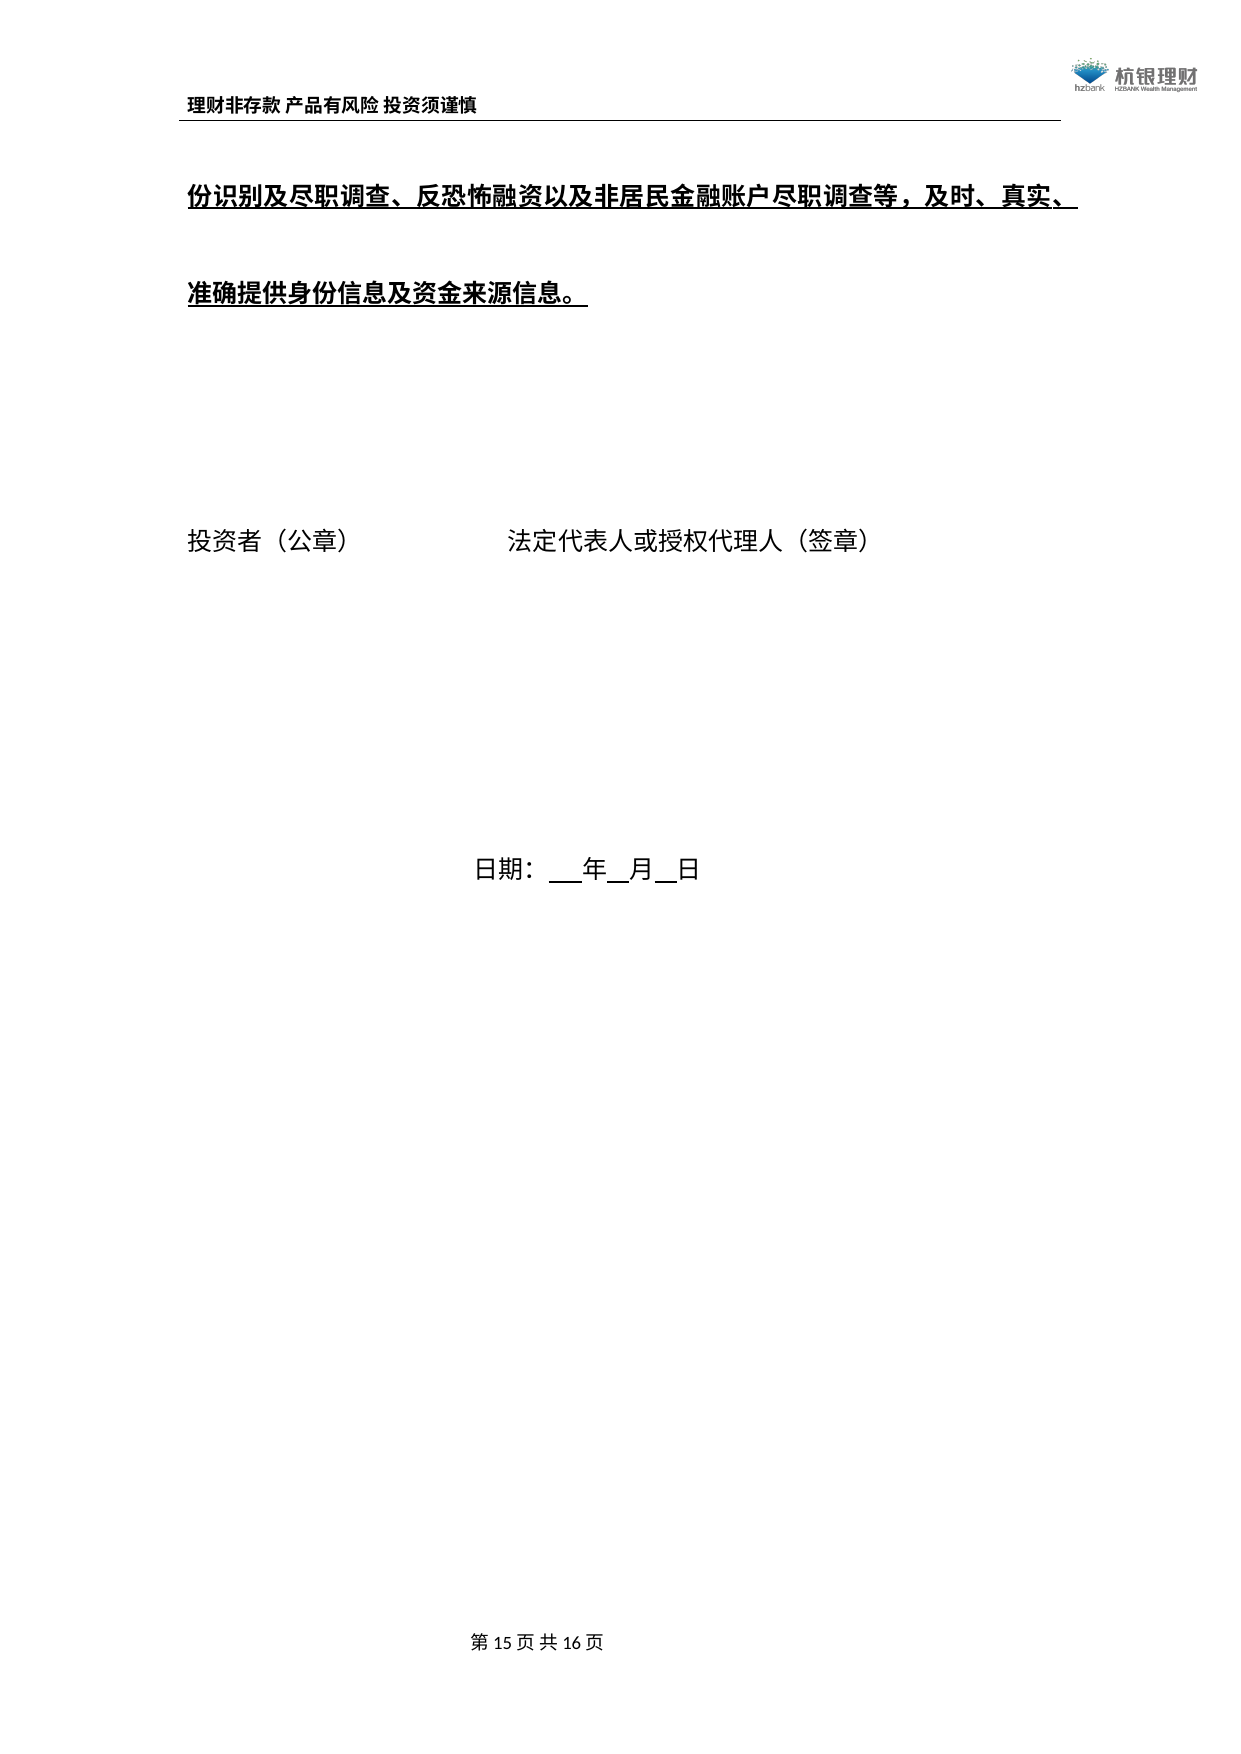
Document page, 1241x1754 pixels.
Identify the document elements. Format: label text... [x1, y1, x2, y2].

picture [1027, 0, 1240, 151]
text 投资者（公章） 法定代表人或授权代理人（签章） [187, 507, 1053, 572]
text 日期： 年 月 日 [187, 836, 1053, 901]
